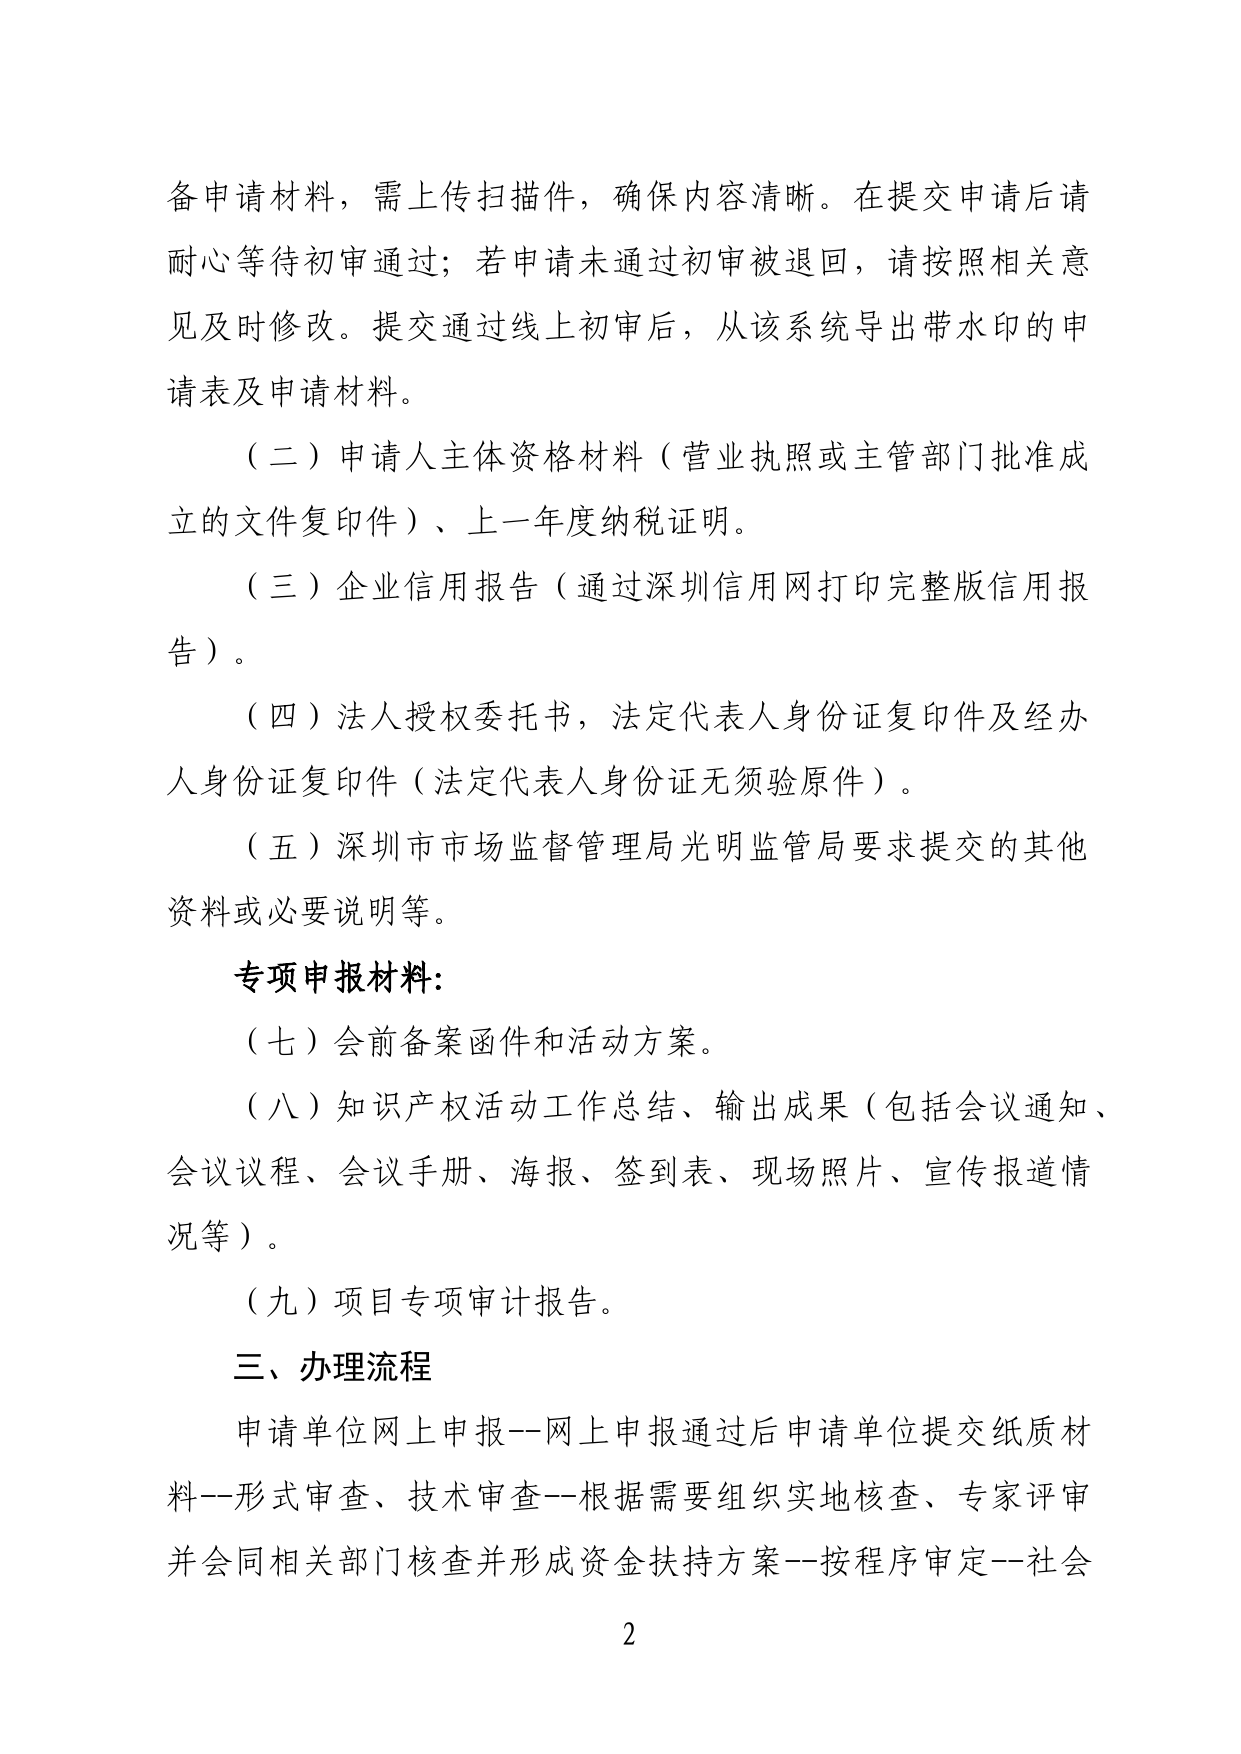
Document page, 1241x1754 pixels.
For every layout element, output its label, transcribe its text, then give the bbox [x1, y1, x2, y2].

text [165, 162, 1093, 422]
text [165, 1397, 1093, 1592]
text 三、办理流程 [165, 1332, 1093, 1397]
text （二）申请人主体资格材料（营业执照或主管部门批准成立的文件复印件）、上一年度纳税证明。 [165, 422, 1093, 552]
list （七）会前备案函件和活动方案。 [165, 1007, 1093, 1072]
list （八）知识产权活动工作总结、输出成果（包括会议通知、会议议程、会议手册、海报、签到表、现场照片、宣传报道情况等）。 [165, 1072, 1093, 1267]
text （三）企业信用报告（通过深圳信用网打印完整版信用报告）。 [165, 552, 1093, 682]
text （五）深圳市市场监督管理局光明监管局要求提交的其他资料或必要说明等。 [165, 812, 1093, 942]
text （九）项目专项审计报告。 [165, 1267, 1093, 1332]
text 专项申报材料： [165, 942, 1093, 1007]
text （四）法人授权委托书，法定代表人身份证复印件及经办人身份证复印件（法定代表人身份证无须验原件）。 [165, 682, 1093, 812]
